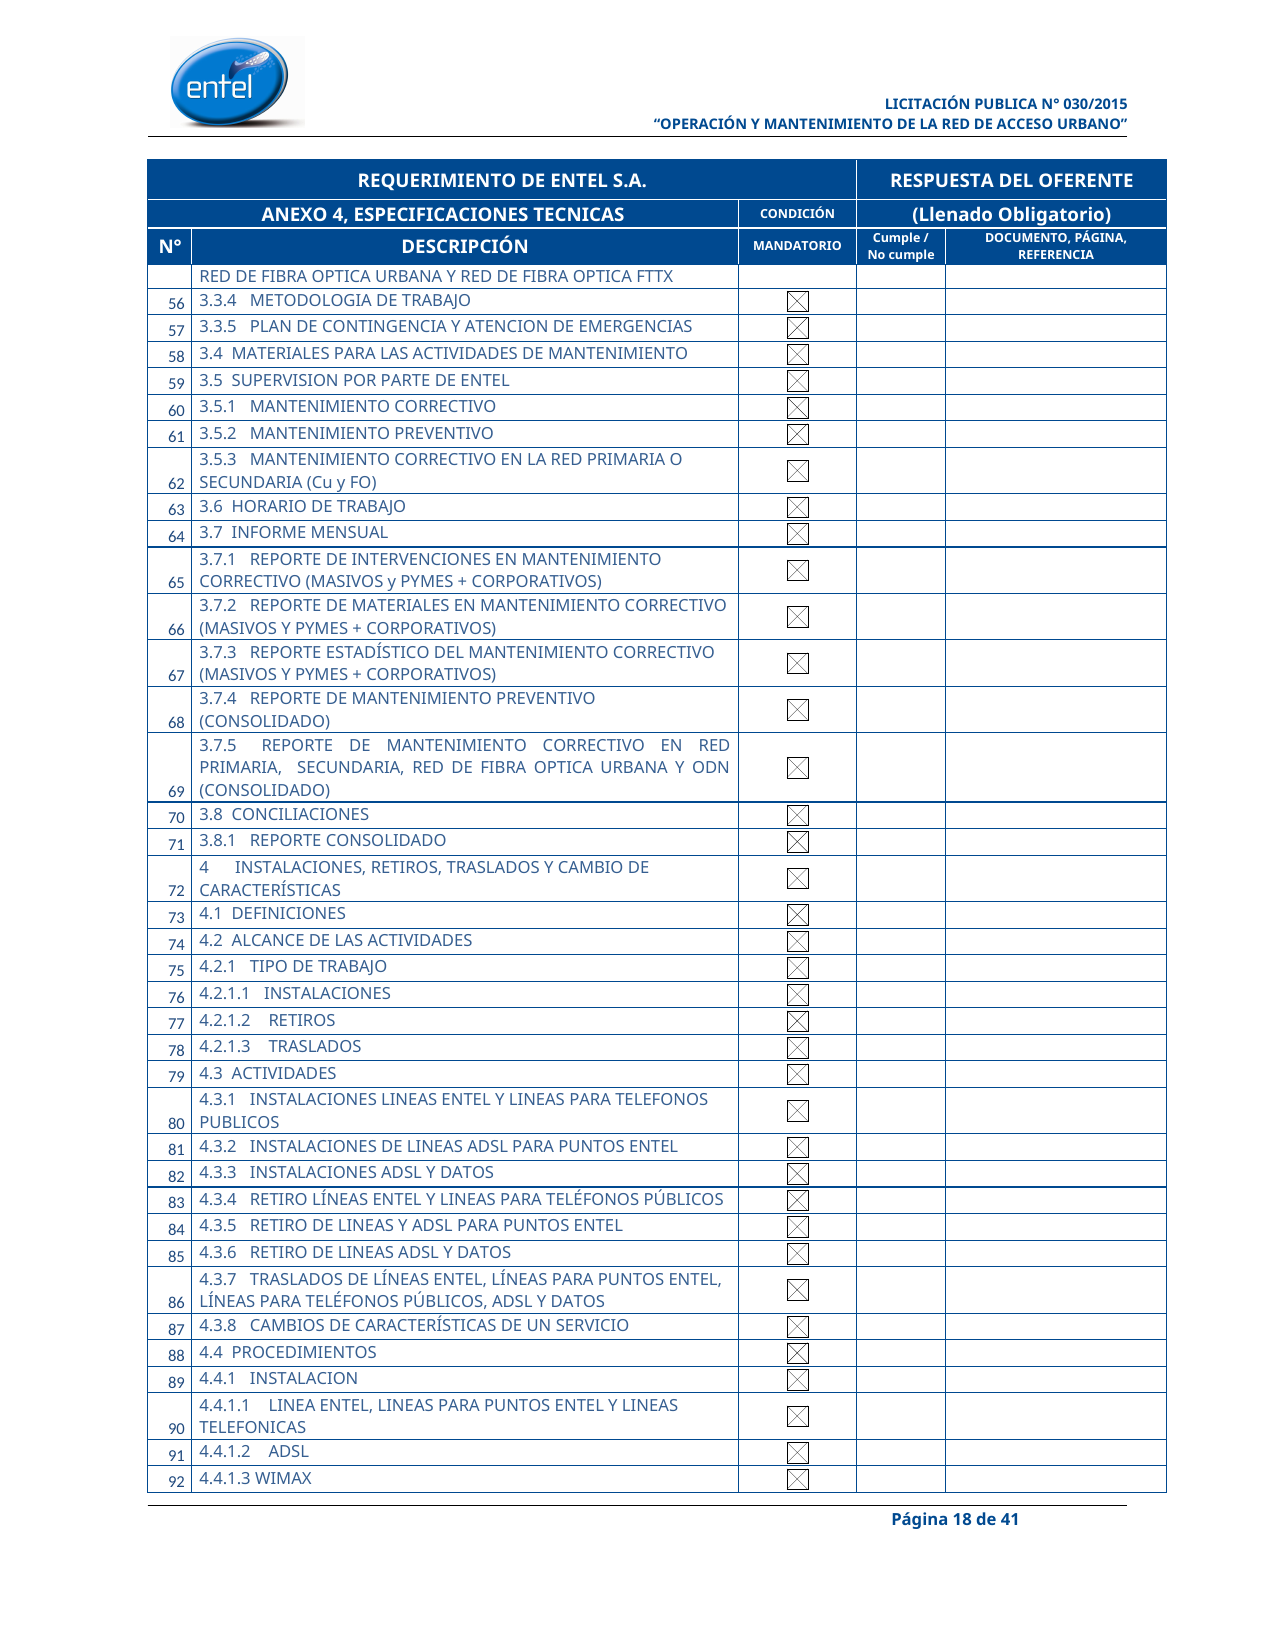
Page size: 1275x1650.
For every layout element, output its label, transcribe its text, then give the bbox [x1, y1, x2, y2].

table_cell [739, 1134, 856, 1160]
table_cell 89 [148, 1367, 191, 1392]
table_cell (Llenado Obligatorio) [857, 200, 1166, 227]
table_cell 79 [148, 1061, 191, 1087]
table_cell [857, 1241, 945, 1266]
table_cell [739, 955, 856, 981]
table_cell [857, 315, 945, 341]
table_cell 85 [148, 1241, 191, 1266]
table_cell DOCUMENTO, PÁGINA, REFERENCIA [946, 229, 1166, 264]
table_cell [739, 421, 856, 447]
table_cell [857, 640, 945, 686]
table_cell 82 [148, 1161, 191, 1186]
table_cell 86 [148, 1267, 191, 1313]
table_cell 4.3.4 RETIRO LÍNEAS ENTEL Y LINEAS PARA TELÉFONOS PÚBLICOS [192, 1188, 738, 1213]
table_cell [946, 733, 1166, 801]
table_cell [857, 955, 945, 981]
table_cell [946, 315, 1166, 341]
table_cell [857, 687, 945, 732]
table_cell 72 [148, 856, 191, 901]
table_cell [857, 829, 945, 854]
table_cell 3.7.3 REPORTE ESTADÍSTICO DEL MANTENIMIENTO CORRECTIVO (MASIVOS Y PYMES + CORPORATIVOS) [192, 640, 738, 686]
table_cell [946, 1161, 1166, 1186]
table_cell [946, 955, 1166, 981]
table_cell 64 [148, 521, 191, 546]
table_cell [857, 448, 945, 493]
table_cell 70 [148, 803, 191, 828]
table_cell [946, 421, 1166, 447]
table_cell 76 [148, 982, 191, 1007]
table_cell [857, 1340, 945, 1366]
table_cell [739, 548, 856, 593]
table_cell 56 [148, 289, 191, 314]
table_cell 3.7.2 REPORTE DE MATERIALES EN MANTENIMIENTO CORRECTIVO (MASIVOS Y PYMES + CORPORATIVOS) [192, 594, 738, 639]
table_cell [857, 1061, 945, 1087]
table_cell 3.5.1 MANTENIMIENTO CORRECTIVO [192, 395, 738, 420]
picture [170, 36, 305, 128]
table_cell [857, 594, 945, 639]
table_cell 3.7.1 REPORTE DE INTERVENCIONES EN MANTENIMIENTO CORRECTIVO (MASIVOS y PYMES + CORPORATIVOS) [192, 548, 738, 593]
table_cell [946, 1340, 1166, 1366]
table_cell [946, 640, 1166, 686]
table_cell [857, 289, 945, 314]
table_cell 3.7.5 REPORTE DE MANTENIMIENTO CORRECTIVO EN RED PRIMARIA, SECUNDARIA, RED DE FIBRA OPTICA URBANA Y ODN (CONSOLIDADO) [192, 733, 738, 801]
table_cell [946, 1214, 1166, 1239]
table_cell [946, 856, 1166, 901]
table_cell [739, 1314, 856, 1339]
table_cell 57 [148, 315, 191, 341]
table_cell [946, 1008, 1166, 1034]
table_cell 3.4 MATERIALES PARA LAS ACTIVIDADES DE MANTENIMIENTO [192, 342, 738, 367]
table_cell [739, 1367, 856, 1392]
table_cell [739, 521, 856, 546]
table_cell [739, 1214, 856, 1239]
table_cell [857, 1161, 945, 1186]
table_cell [857, 1267, 945, 1313]
table_cell [857, 421, 945, 447]
table_cell [946, 521, 1166, 546]
table_cell 71 [148, 829, 191, 854]
table_cell 63 [148, 494, 191, 520]
table_cell [857, 265, 945, 287]
table_cell 83 [148, 1188, 191, 1213]
table_cell 88 [148, 1340, 191, 1366]
table_cell [946, 289, 1166, 314]
table_cell [739, 1393, 856, 1439]
table_cell 59 [148, 368, 191, 394]
table_cell [946, 494, 1166, 520]
table_cell [946, 1134, 1166, 1160]
table_cell 61 [148, 421, 191, 447]
table_cell [857, 733, 945, 801]
table_cell [946, 1393, 1166, 1439]
table_cell 4.2.1.1 INSTALACIONES [192, 982, 738, 1007]
table_cell [946, 1440, 1166, 1465]
table_cell [739, 640, 856, 686]
table_cell 4.2.1 TIPO DE TRABAJO [192, 955, 738, 981]
table_cell 4 INSTALACIONES, RETIROS, TRASLADOS Y CAMBIO DE CARACTERÍSTICAS [192, 856, 738, 901]
table_cell 66 [148, 594, 191, 639]
table_cell [857, 902, 945, 927]
table_cell [857, 982, 945, 1007]
table_cell 3.5 SUPERVISION POR PARTE DE ENTEL [192, 368, 738, 394]
table_cell [739, 494, 856, 520]
table_cell [946, 448, 1166, 493]
table_cell [739, 1440, 856, 1465]
table_cell [739, 829, 856, 854]
table_cell [739, 929, 856, 954]
table_cell 4.4.1 INSTALACION [192, 1367, 738, 1392]
table_cell 58 [148, 342, 191, 367]
table_cell 55 [148, 265, 191, 287]
table_cell [739, 1267, 856, 1313]
table_cell 75 [148, 955, 191, 981]
table_cell [739, 594, 856, 639]
table_cell [857, 1367, 945, 1392]
table_cell [739, 1088, 856, 1133]
table_cell [739, 733, 856, 801]
table_cell [946, 1035, 1166, 1060]
table_cell [857, 494, 945, 520]
table_cell [739, 315, 856, 341]
table_cell [946, 342, 1166, 367]
table_cell [857, 1314, 945, 1339]
table_cell [946, 982, 1166, 1007]
table_cell 4.4.1.2 ADSL [192, 1440, 738, 1465]
table_header REQUERIMIENTO DE ENTEL S.A. [148, 160, 856, 199]
table_cell [946, 1061, 1166, 1087]
table_cell 4.2.1.3 TRASLADOS [192, 1035, 738, 1060]
table_cell 3.8 CONCILIACIONES [192, 803, 738, 828]
table_cell [946, 1188, 1166, 1213]
table_cell [857, 342, 945, 367]
table_cell [739, 368, 856, 394]
table_cell 60 [148, 395, 191, 420]
table_cell 81 [148, 1134, 191, 1160]
table_cell [857, 1035, 945, 1060]
table_cell 73 [148, 902, 191, 927]
table_cell [739, 1008, 856, 1034]
table_cell [857, 803, 945, 828]
table_cell ANEXO 4, ESPECIFICACIONES TECNICAS [148, 200, 738, 227]
table_cell 78 [148, 1035, 191, 1060]
table_cell [946, 803, 1166, 828]
table_cell [739, 803, 856, 828]
table_cell 4.3.5 RETIRO DE LINEAS Y ADSL PARA PUNTOS ENTEL [192, 1214, 738, 1239]
table_cell 4.3.3 INSTALACIONES ADSL Y DATOS [192, 1161, 738, 1186]
table_cell 67 [148, 640, 191, 686]
table_cell 87 [148, 1314, 191, 1339]
table_cell 4.2 ALCANCE DE LAS ACTIVIDADES [192, 929, 738, 954]
table_cell [857, 1466, 945, 1492]
table_cell [857, 1440, 945, 1465]
table_header RESPUESTA DEL OFERENTE [857, 160, 1166, 199]
table_cell [739, 342, 856, 367]
table_cell [946, 1267, 1166, 1313]
table_cell 74 [148, 929, 191, 954]
table_cell CONDICIÓN [739, 200, 856, 227]
table_cell [857, 1393, 945, 1439]
table_cell [857, 1188, 945, 1213]
table_cell 3.8.1 REPORTE CONSOLIDADO [192, 829, 738, 854]
table_cell [739, 856, 856, 901]
table_cell 3.6 HORARIO DE TRABAJO [192, 494, 738, 520]
table_cell 77 [148, 1008, 191, 1034]
table_cell [857, 1008, 945, 1034]
table_cell [946, 902, 1166, 927]
table_cell [946, 548, 1166, 593]
table_cell 62 [148, 448, 191, 493]
table_cell [739, 289, 856, 314]
table_cell 4.3.7 TRASLADOS DE LÍNEAS ENTEL, LÍNEAS PARA PUNTOS ENTEL, LÍNEAS PARA TELÉFONOS PÚBLICOS, ADSL Y DATOS [192, 1267, 738, 1313]
table_cell Cumple / No cumple [857, 229, 945, 264]
table_cell 4.4 PROCEDIMIENTOS [192, 1340, 738, 1366]
table_cell MANDATORIO [739, 229, 856, 264]
table_cell 4.3.8 CAMBIOS DE CARACTERÍSTICAS DE UN SERVICIO [192, 1314, 738, 1339]
table_cell 4.3.1 INSTALACIONES LINEAS ENTEL Y LINEAS PARA TELEFONOS PUBLICOS [192, 1088, 738, 1133]
table_cell [946, 265, 1166, 287]
table_cell 3.3.3 DIRECTRICES PARA EL MANTENIMIENTO CORRECTIVO DE LA RED DE FIBRA OPTICA URBANA Y RED DE FIBRA OPTICA FTTX [192, 265, 738, 287]
table_cell 65 [148, 548, 191, 593]
table_cell [739, 1161, 856, 1186]
table_cell [739, 902, 856, 927]
table_cell [857, 548, 945, 593]
table_cell [739, 265, 856, 287]
table_cell [739, 1340, 856, 1366]
table_cell [739, 448, 856, 493]
table_cell 4.3 ACTIVIDADES [192, 1061, 738, 1087]
table_cell [946, 368, 1166, 394]
table_cell 4.3.2 INSTALACIONES DE LINEAS ADSL PARA PUNTOS ENTEL [192, 1134, 738, 1160]
table_cell [739, 1241, 856, 1266]
table_cell 3.5.2 MANTENIMIENTO PREVENTIVO [192, 421, 738, 447]
table_cell [739, 1035, 856, 1060]
table_cell [946, 1367, 1166, 1392]
table_cell [739, 1188, 856, 1213]
table_cell [739, 982, 856, 1007]
table_cell [857, 1134, 945, 1160]
table_cell [857, 929, 945, 954]
table_cell 4.2.1.2 RETIROS [192, 1008, 738, 1034]
table_cell [857, 368, 945, 394]
table_cell 69 [148, 733, 191, 801]
table_cell [946, 1466, 1166, 1492]
table_cell [946, 829, 1166, 854]
table_cell [739, 1061, 856, 1087]
table_cell [857, 1088, 945, 1133]
table_cell [739, 395, 856, 420]
table_cell 84 [148, 1214, 191, 1239]
table_cell 4.3.6 RETIRO DE LINEAS ADSL Y DATOS [192, 1241, 738, 1266]
table_cell [946, 687, 1166, 732]
table_cell [946, 1088, 1166, 1133]
table_cell 4.4.1.3 WIMAX [192, 1466, 738, 1492]
table_cell 3.7.4 REPORTE DE MANTENIMIENTO PREVENTIVO (CONSOLIDADO) [192, 687, 738, 732]
table_cell [946, 1314, 1166, 1339]
table_cell [857, 395, 945, 420]
table_cell [946, 929, 1166, 954]
table_cell N° [148, 229, 191, 264]
table_cell 3.5.3 MANTENIMIENTO CORRECTIVO EN LA RED PRIMARIA O SECUNDARIA (Cu y FO) [192, 448, 738, 493]
table_cell 4.1 DEFINICIONES [192, 902, 738, 927]
table_cell [946, 594, 1166, 639]
table_cell [739, 1466, 856, 1492]
table_cell 4.4.1.1 LINEA ENTEL, LINEAS PARA PUNTOS ENTEL Y LINEAS TELEFONICAS [192, 1393, 738, 1439]
table_cell DESCRIPCIÓN [192, 229, 738, 264]
table_cell 3.3.4 METODOLOGIA DE TRABAJO [192, 289, 738, 314]
table_cell [946, 395, 1166, 420]
table_cell 3.7 INFORME MENSUAL [192, 521, 738, 546]
table_cell 92 [148, 1466, 191, 1492]
table_cell [739, 687, 856, 732]
table_cell 3.3.5 PLAN DE CONTINGENCIA Y ATENCION DE EMERGENCIAS [192, 315, 738, 341]
table_cell [946, 1241, 1166, 1266]
table_cell 90 [148, 1393, 191, 1439]
table_cell [857, 1214, 945, 1239]
table_cell 68 [148, 687, 191, 732]
table_cell 80 [148, 1088, 191, 1133]
table_cell [857, 856, 945, 901]
table_cell [857, 521, 945, 546]
table_cell 91 [148, 1440, 191, 1465]
